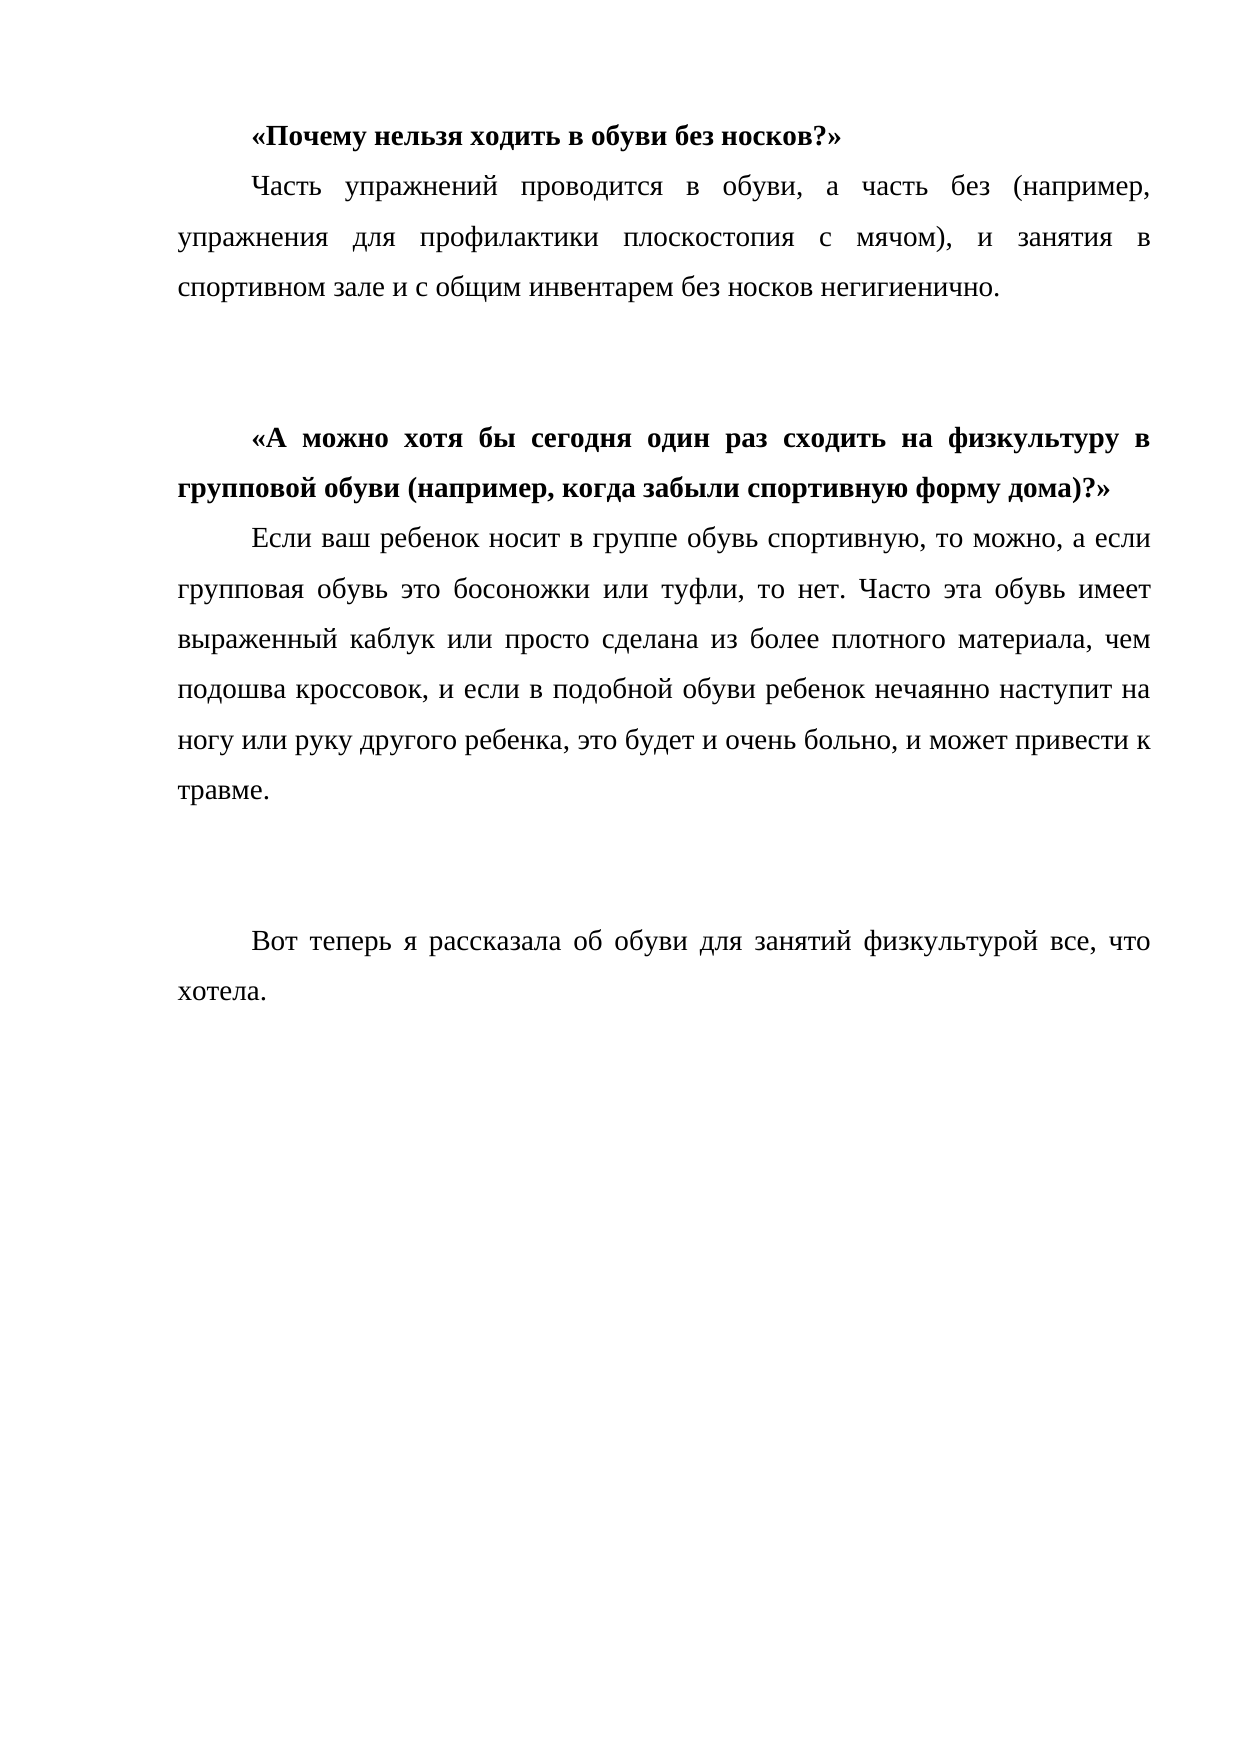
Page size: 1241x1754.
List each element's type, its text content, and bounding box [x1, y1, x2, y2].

text «А можно хотя бы сегодня один раз сходить на физкультуру в групповой обуви (например, когда забыли спортивную форму дома)?» [177, 420, 1152, 504]
text «Почему нельзя ходить в обуви без носков?» [177, 118, 1152, 152]
text Вот теперь я рассказала об обуви для занятий физкультурой все, что хотела. [177, 923, 1152, 1007]
text Если ваш ребенок носит в группе обувь спортивную, то можно, а если групповая обувь это босоножки или туфли, то нет. Часто эта обувь имеет выраженный каблук или просто сделана из более плотного материала, чем подошва кроссовок, и если в подобной обуви ребенок нечаянно наступит на ногу или руку другого ребенка, это будет и очень больно, и может привести к травме. [177, 521, 1152, 806]
text Часть упражнений проводится в обуви, а часть без (например, упражнения для профилактики плоскостопия с мячом), и занятия в спортивном зале и с общим инвентарем без носков негигиенично. [177, 168, 1152, 303]
